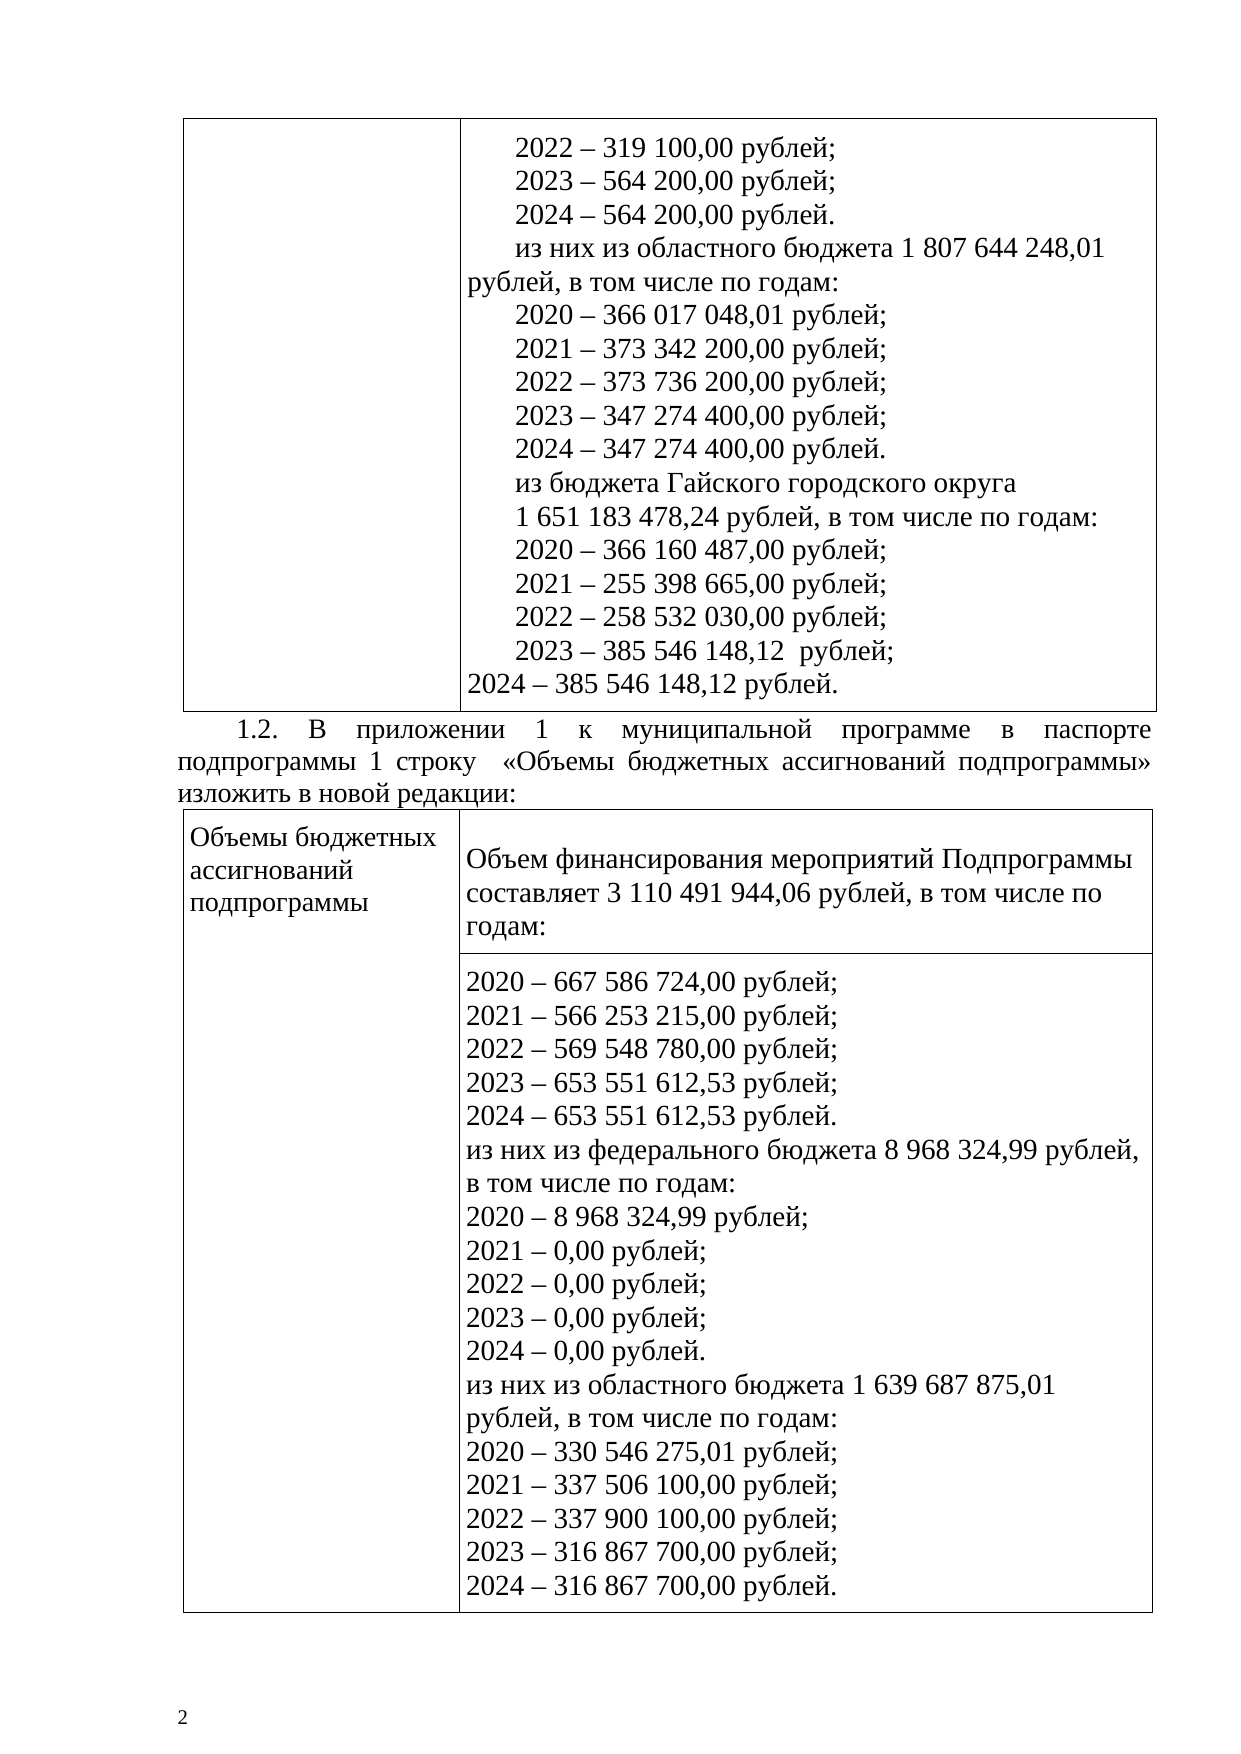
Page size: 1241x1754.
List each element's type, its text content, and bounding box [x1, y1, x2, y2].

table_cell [461, 119, 1156, 711]
table_header Объемы бюджетных ассигнований подпрограммы [184, 810, 459, 1612]
text 1.2. В приложении 1 к муниципальной программе в паспорте подпрограммы 1 строку «Объемы бюджетных ассигнований подпрограммы» изложить в новой редакции: [177, 712, 1152, 809]
table_header Объем финансирования мероприятий Подпрограммы составляет 3 110 491 944,06 рублей, в том числе по годам: [460, 810, 1152, 953]
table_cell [460, 954, 1152, 1612]
